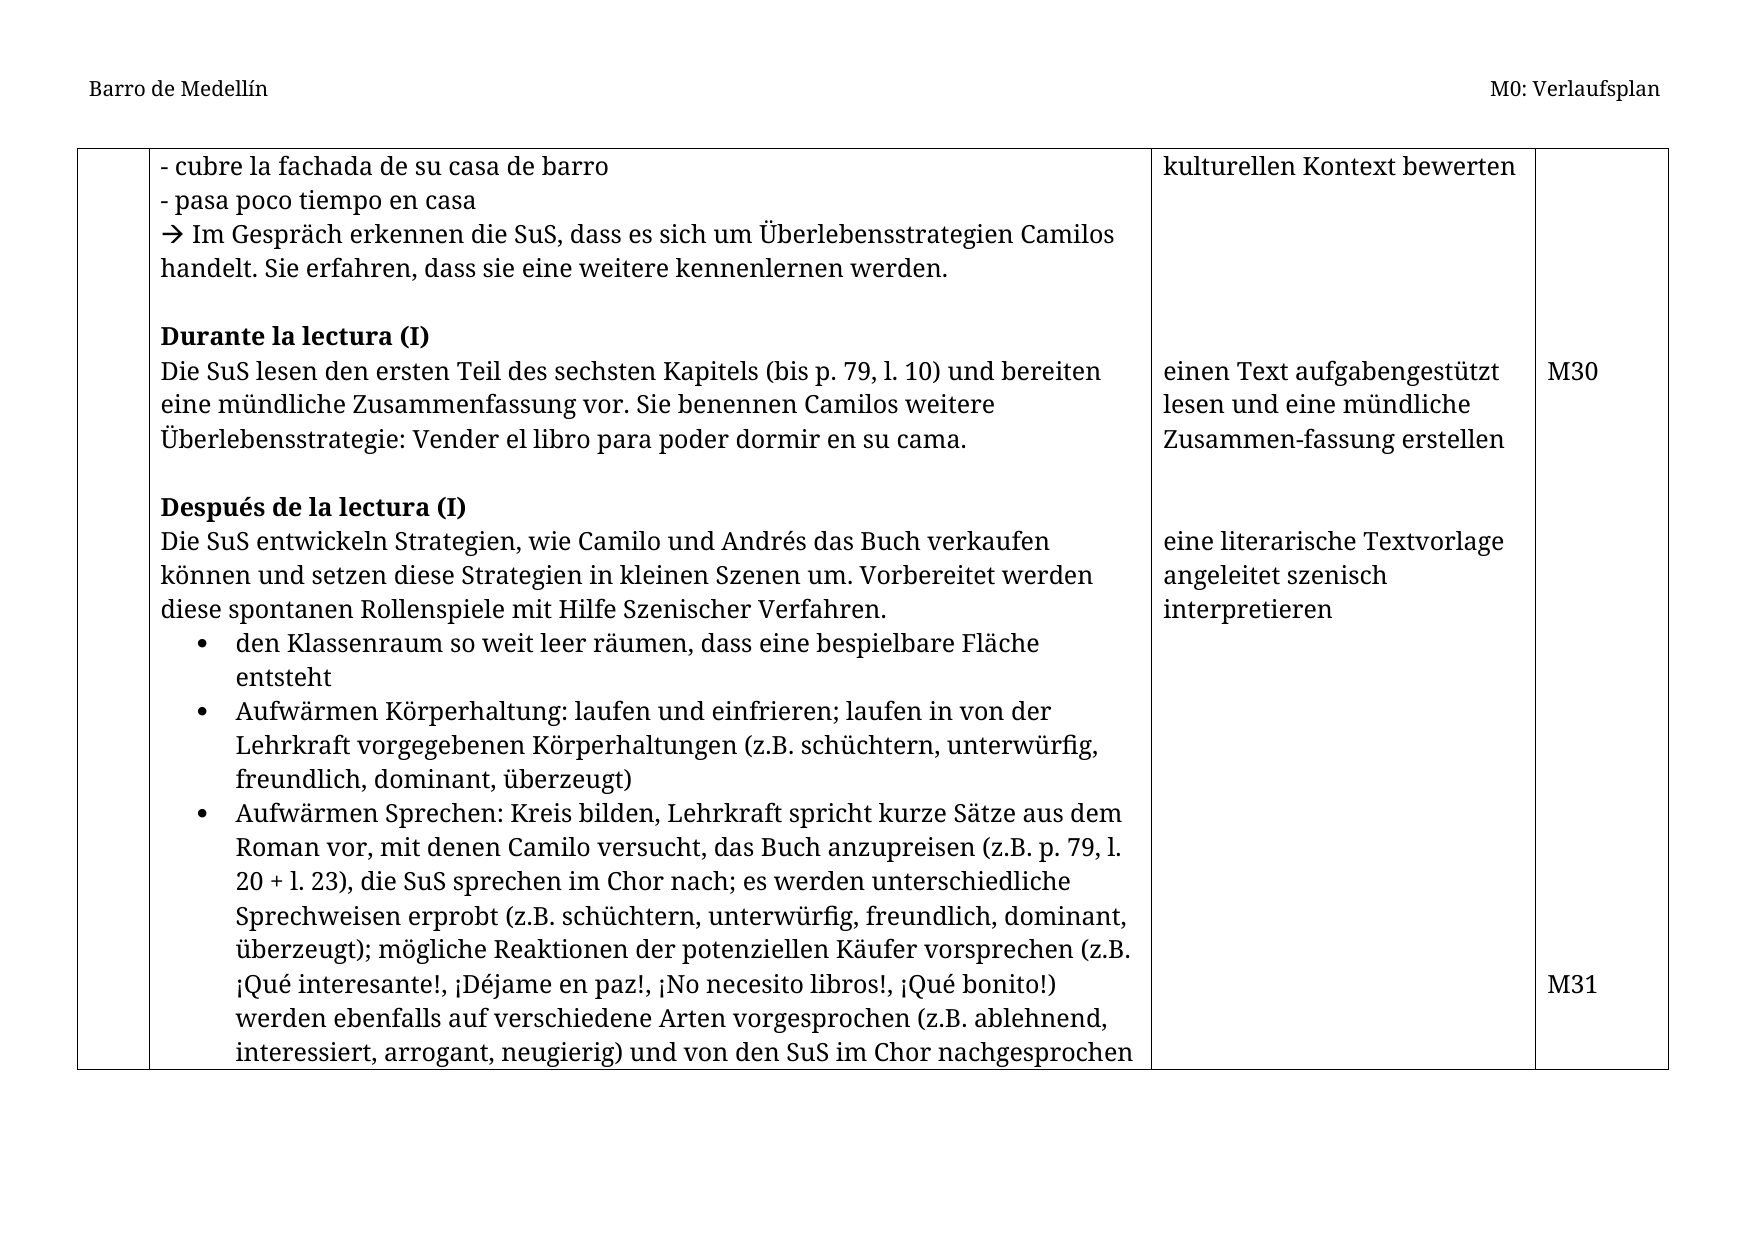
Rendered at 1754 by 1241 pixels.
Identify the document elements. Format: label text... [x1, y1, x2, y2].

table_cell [1152, 149, 1535, 1068]
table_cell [150, 149, 1151, 1068]
table_cell M30 M31 M30 [1536, 149, 1668, 1068]
table_cell 6 [78, 149, 149, 1068]
